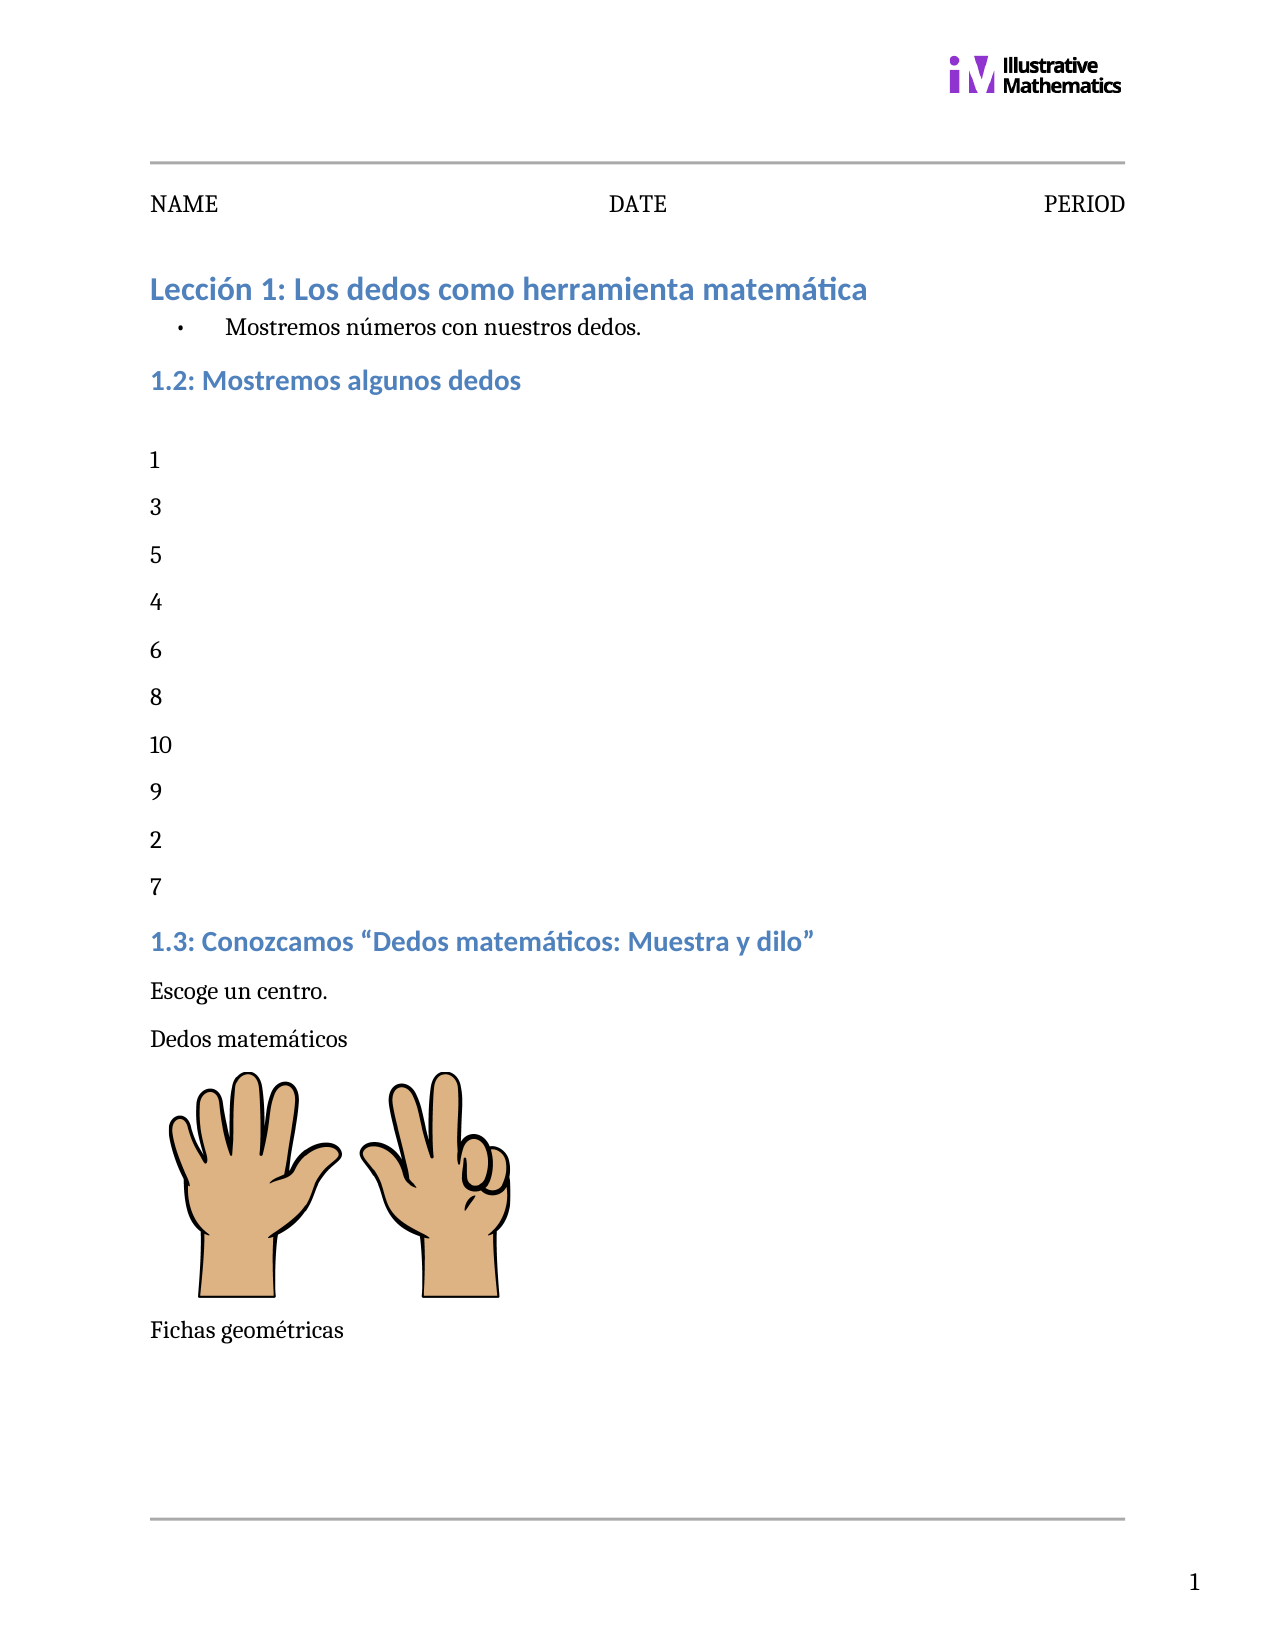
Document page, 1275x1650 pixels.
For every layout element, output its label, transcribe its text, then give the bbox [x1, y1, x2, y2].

text 1 [150, 417, 1125, 474]
text 3 [150, 493, 1125, 522]
text Dedos matemáticos [150, 1024, 1125, 1053]
picture [949, 55, 1121, 93]
picture [168, 1072, 511, 1298]
subtitle 1.2: Mostremos algunos dedos [150, 362, 1125, 398]
subtitle Lección 1: Los dedos como herramienta matemática [150, 268, 1125, 309]
text 7 [150, 873, 1125, 902]
text Escoge un centro. [150, 977, 1125, 1006]
text 8 [150, 683, 1125, 712]
text Fichas geométricas [150, 1316, 1125, 1345]
text 9 [150, 778, 1125, 807]
text 4 [150, 588, 1125, 617]
text 2 [150, 826, 1125, 854]
text 6 [150, 636, 1125, 664]
text 5 [150, 541, 1125, 569]
list Mostremos números con nuestros dedos. [175, 313, 1125, 342]
text 10 [150, 731, 1125, 759]
subtitle 1.3: Conozcamos “Dedos matemáticos: Muestra y dilo” [150, 923, 1125, 958]
